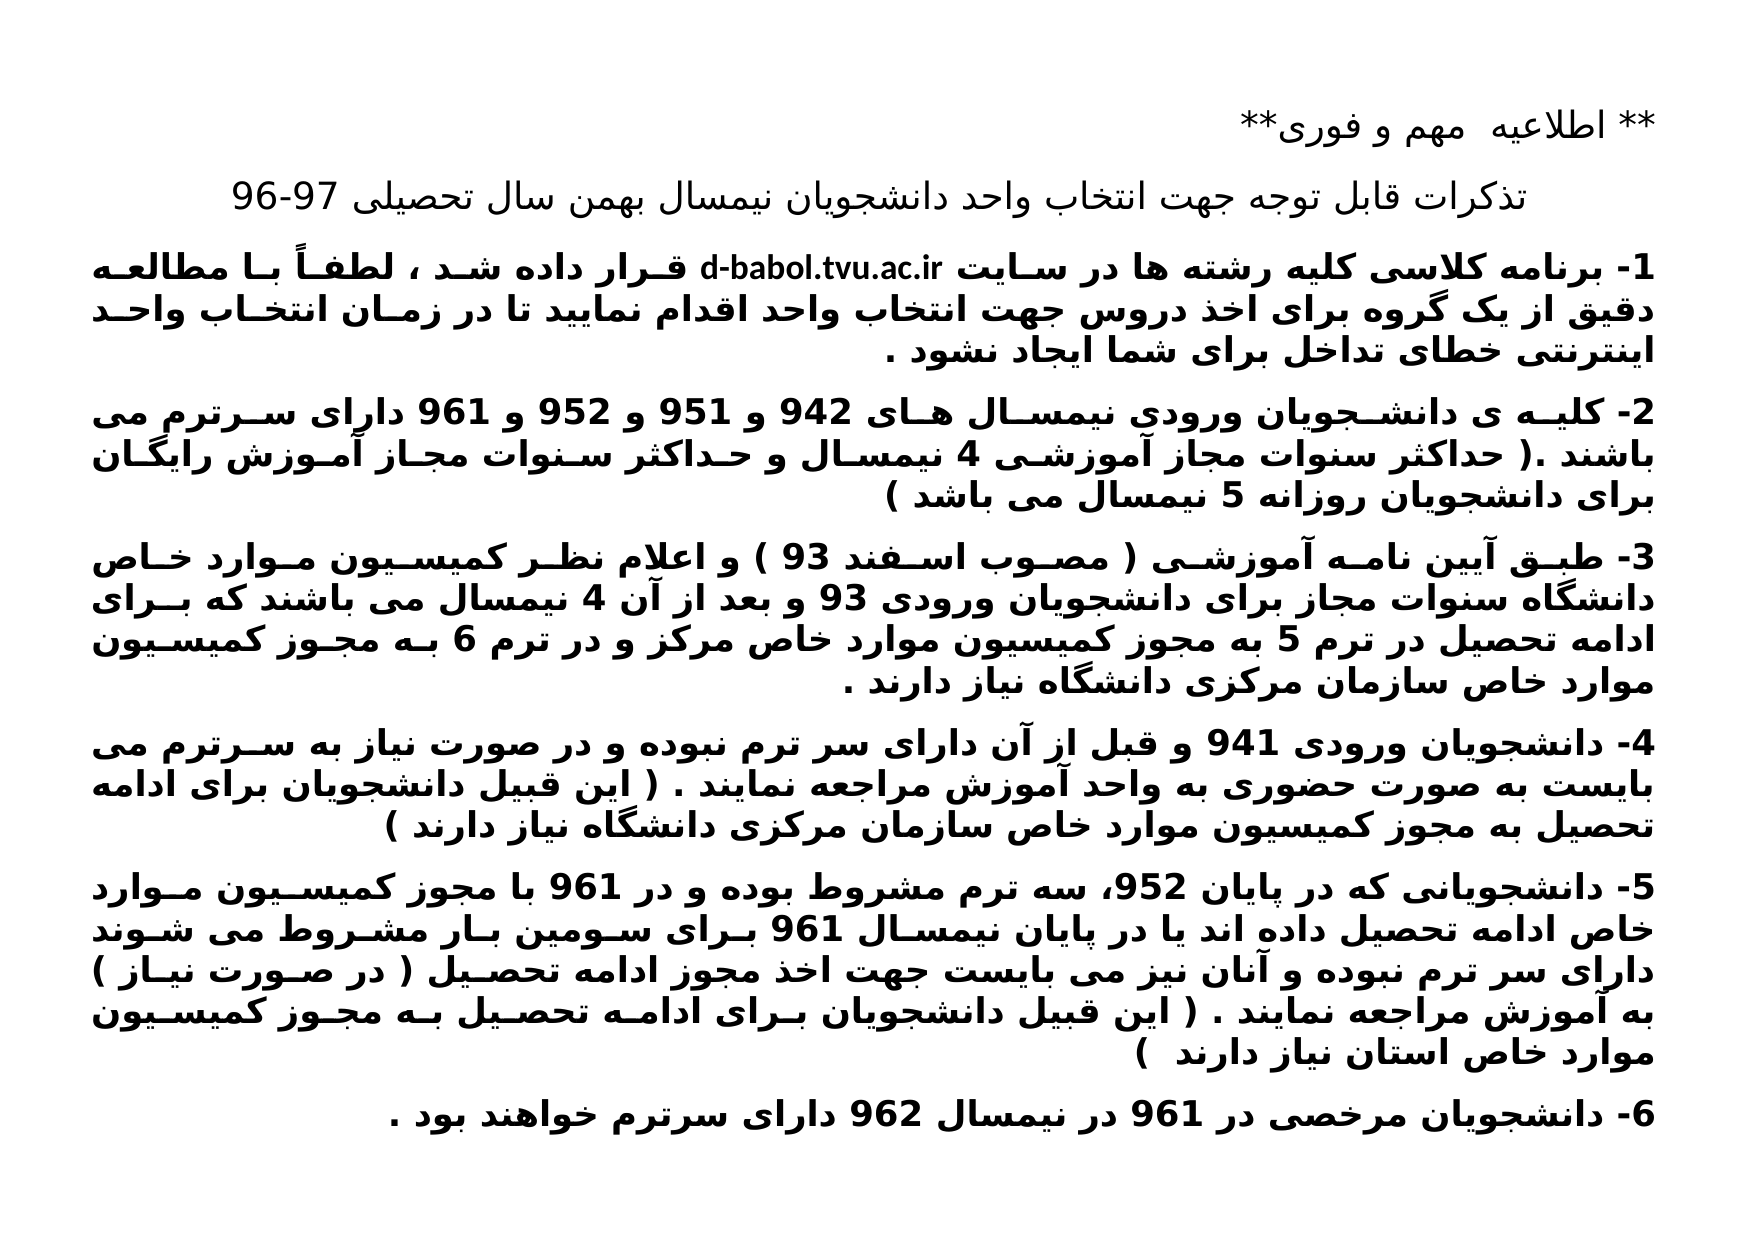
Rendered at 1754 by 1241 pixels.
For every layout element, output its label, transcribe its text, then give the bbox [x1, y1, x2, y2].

text ** اطلاعیه مهم و فوری** [91, 103, 1656, 147]
text 1- برنامه کلاسی کلیه رشته ها در سایت d-babol.tvu.ac.ir قرار داده شد ، لطفاً با مطالعه دقیق از یک گروه برای اخذ دروس جهت انتخاب واحد اقدام نمایید تا در زمان انتخاب واحد اینترنتی خطای تداخل برای شما ایجاد نشود . [91, 245, 1656, 371]
text 6- دانشجویان مرخصی در 961 در نیمسال 962 دارای سرترم خواهند بود . [91, 1094, 1656, 1135]
text 2- کلیه ی دانشجویان ورودی نیمسال های 942 و 951 و 952 و 961 دارای سرترم می باشند .( حداکثر سنوات مجاز آموزشی 4 نیمسال و حداکثر سنوات مجاز آموزش رایگان برای دانشجویان روزانه 5 نیمسال می باشد ) [91, 392, 1656, 516]
text 3- طبق آیین نامه آموزشی ( مصوب اسفند 93 ) و اعلام نظر کمیسیون موارد خاص دانشگاه سنوات مجاز برای دانشجویان ورودی 93 و بعد از آن 4 نیمسال می باشند که برای ادامه تحصیل در ترم 5 به مجوز کمیسیون موارد خاص مرکز و در ترم 6 به مجوز کمیسیون موارد خاص سازمان مرکزی دانشگاه نیاز دارند . [91, 536, 1656, 701]
text تذکرات قابل توجه جهت انتخاب واحد دانشجویان نیمسال بهمن سال تحصیلی 97-96 [91, 174, 1656, 218]
text 5- دانشجویانی که در پایان 952، سه ترم مشروط بوده و در 961 با مجوز کمیسیون موارد خاص ادامه تحصیل داده اند یا در پایان نیمسال 961 برای سومین بار مشروط می شوند دارای سر ترم نبوده و آنان نیز می بایست جهت اخذ مجوز ادامه تحصیل ( در صورت نیاز ) به آموزش مراجعه نمایند . ( این قبیل دانشجویان برای ادامه تحصیل به مجوز کمیسیون موارد خاص استان نیاز دارند ) [91, 867, 1656, 1073]
text 4- دانشجویان ورودی 941 و قبل از آن دارای سر ترم نبوده و در صورت نیاز به سرترم می بایست به صورت حضوری به واحد آموزش مراجعه نمایند . ( این قبیل دانشجویان برای ادامه تحصیل به مجوز کمیسیون موارد خاص سازمان مرکزی دانشگاه نیاز دارند ) [91, 722, 1656, 846]
